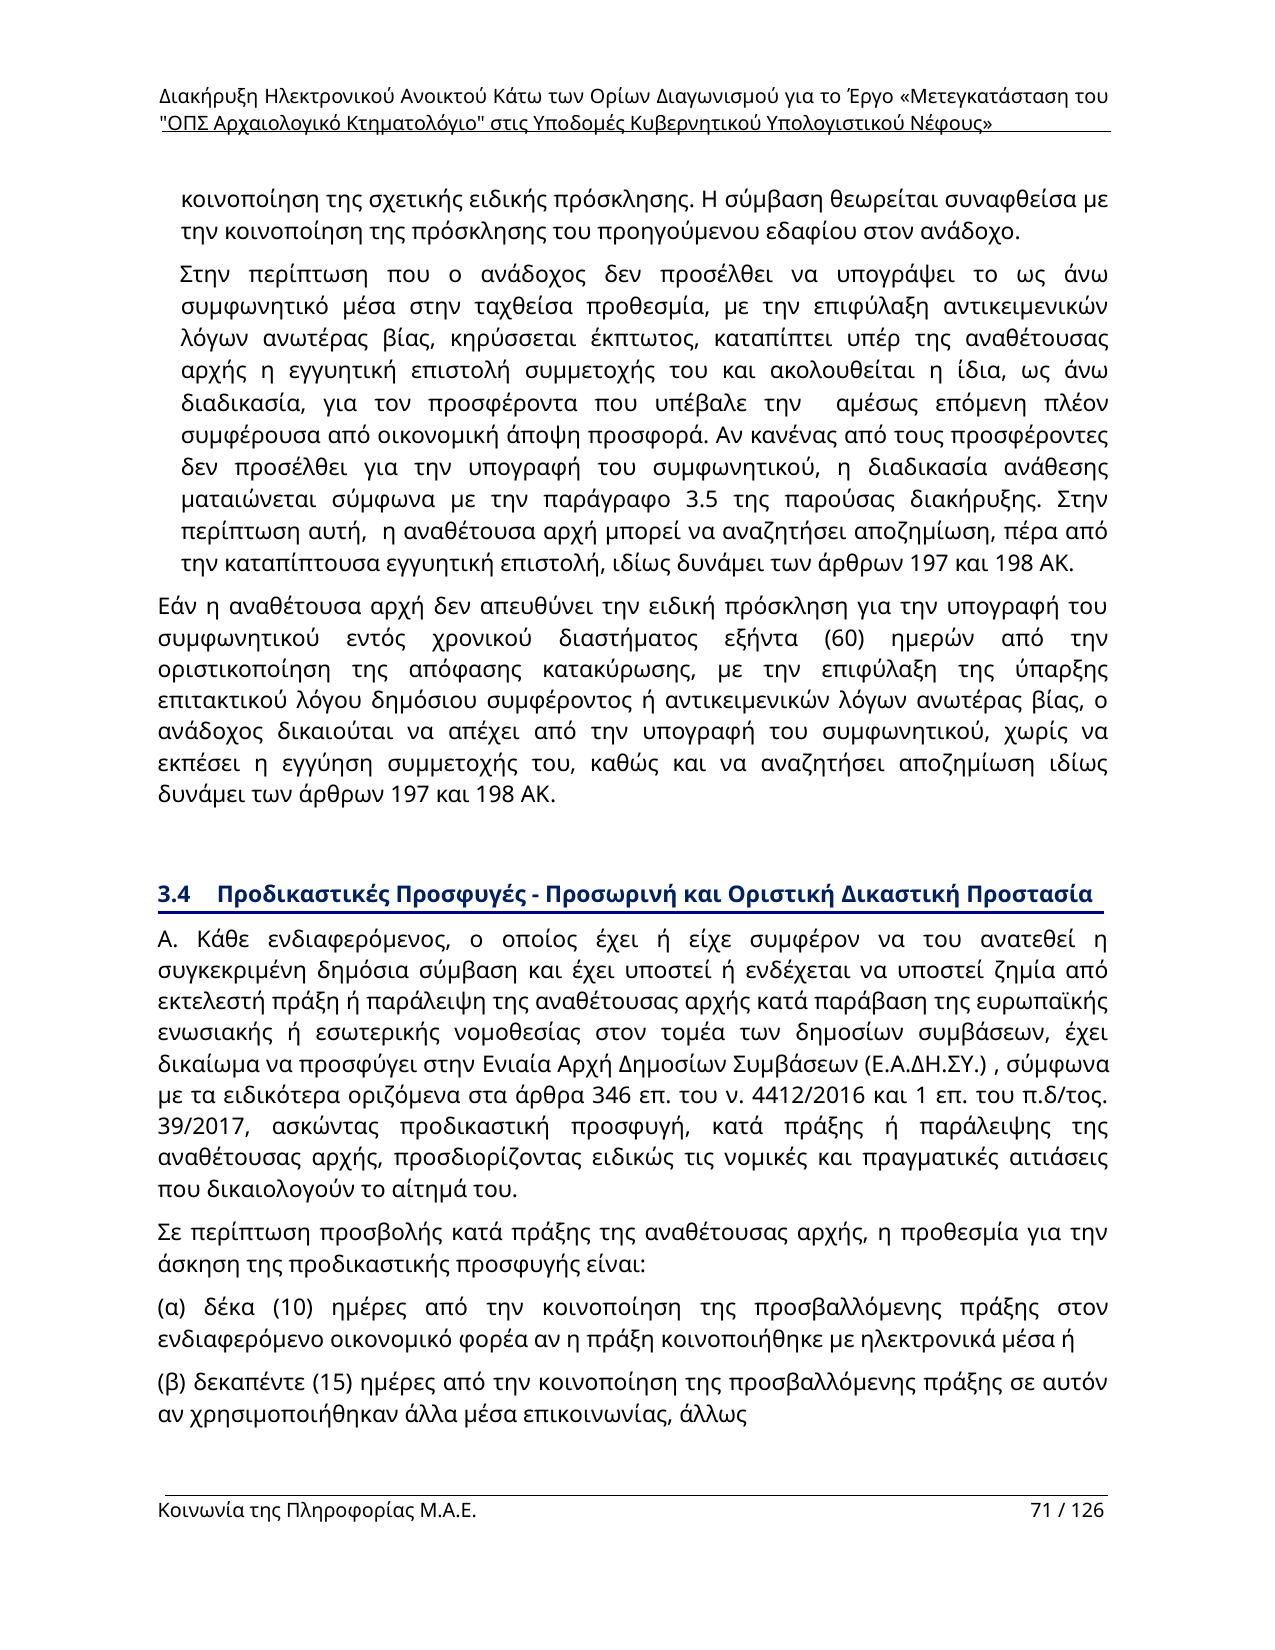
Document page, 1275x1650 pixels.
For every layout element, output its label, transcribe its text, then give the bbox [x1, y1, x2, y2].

text Α. Κάθε ενδιαφερόμενος, ο οποίος έχει ή είχε συμφέρον να του ανατεθεί η συγκεκριμένη δημόσια σύμβαση και έχει υποστεί ή ενδέχεται να υποστεί ζημία από εκτελεστή πράξη ή παράλειψη της αναθέτουσας αρχής κατά παράβαση της ευρωπαϊκής ενωσιακής ή εσωτερικής νομοθεσίας στον τομέα των δημοσίων συμβάσεων, έχει δικαίωμα να προσφύγει στην Ενιαία Αρχή Δημοσίων Συμβάσεων (Ε.Α.ΔΗ.ΣΥ.) , σύμφωνα με τα ειδικότερα οριζόμενα στα άρθρα 346 επ. του ν. 4412/2016 και 1 επ. του π.δ/τος. 39/2017, ασκώντας προδικαστική προσφυγή, κατά πράξης ή παράλειψης της αναθέτουσας αρχής, προσδιορίζοντας ειδικώς τις νομικές και πραγματικές αιτιάσεις που δικαιολογούν το αίτημά του. [157, 922, 1109, 1204]
text Εάν η αναθέτουσα αρχή δεν απευθύνει την ειδική πρόσκληση για την υπογραφή του συμφωνητικού εντός χρονικού διαστήματος εξήντα (60) ημερών από την οριστικοποίηση της απόφασης κατακύρωσης, με την επιφύλαξη της ύπαρξης επιτακτικού λόγου δημόσιου συμφέροντος ή αντικειμενικών λόγων ανωτέρας βίας, ο ανάδοχος δικαιούται να απέχει από την υπογραφή του συμφωνητικού, χωρίς να εκπέσει η εγγύηση συμμετοχής του, καθώς και να αναζητήσει αποζημίωση ιδίως δυνάμει των άρθρων 197 και 198 ΑΚ. [157, 590, 1109, 809]
text Στην περίπτωση που ο ανάδοχος δεν προσέλθει να υπογράψει το ως άνω συμφωνητικό μέσα στην ταχθείσα προθεσμία, με την επιφύλαξη αντικειμενικών λόγων ανωτέρας βίας, κηρύσσεται έκπτωτος, καταπίπτει υπέρ της αναθέτουσας αρχής η εγγυητική επιστολή συμμετοχής του και ακολουθείται η ίδια, ως άνω διαδικασία, για τον προσφέροντα που υπέβαλε την αμέσως επόμενη πλέον συμφέρουσα από οικονομική άποψη προσφορά. Αν κανένας από τους προσφέροντες δεν προσέλθει για την υπογραφή του συμφωνητικού, η διαδικασία ανάθεσης ματαιώνεται σύμφωνα με την παράγραφο 3.5 της παρούσας διακήρυξης. Στην περίπτωση αυτή, η αναθέτουσα αρχή μπορεί να αναζητήσει αποζημίωση, πέρα από την καταπίπτουσα εγγυητική επιστολή, ιδίως δυνάμει των άρθρων 197 και 198 ΑΚ. [179, 258, 1109, 579]
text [179, 183, 1109, 246]
subtitle Προδικαστικές Προσφυγές - Προσωρινή και Οριστική Δικαστική Προστασία [157, 878, 1104, 914]
text (α) δέκα (10) ημέρες από την κοινοποίηση της προσβαλλόμενης πράξης στον ενδιαφερόμενο οικονομικό φορέα αν η πράξη κοινοποιήθηκε με ηλεκτρονικά μέσα ή [157, 1291, 1109, 1354]
text Σε περίπτωση προσβολής κατά πράξης της αναθέτουσας αρχής, η προθεσμία για την άσκηση της προδικαστικής προσφυγής είναι: [157, 1216, 1109, 1279]
text (β) δεκαπέντε (15) ημέρες από την κοινοποίηση της προσβαλλόμενης πράξης σε αυτόν αν χρησιμοποιήθηκαν άλλα μέσα επικοινωνίας, άλλως [157, 1366, 1109, 1429]
